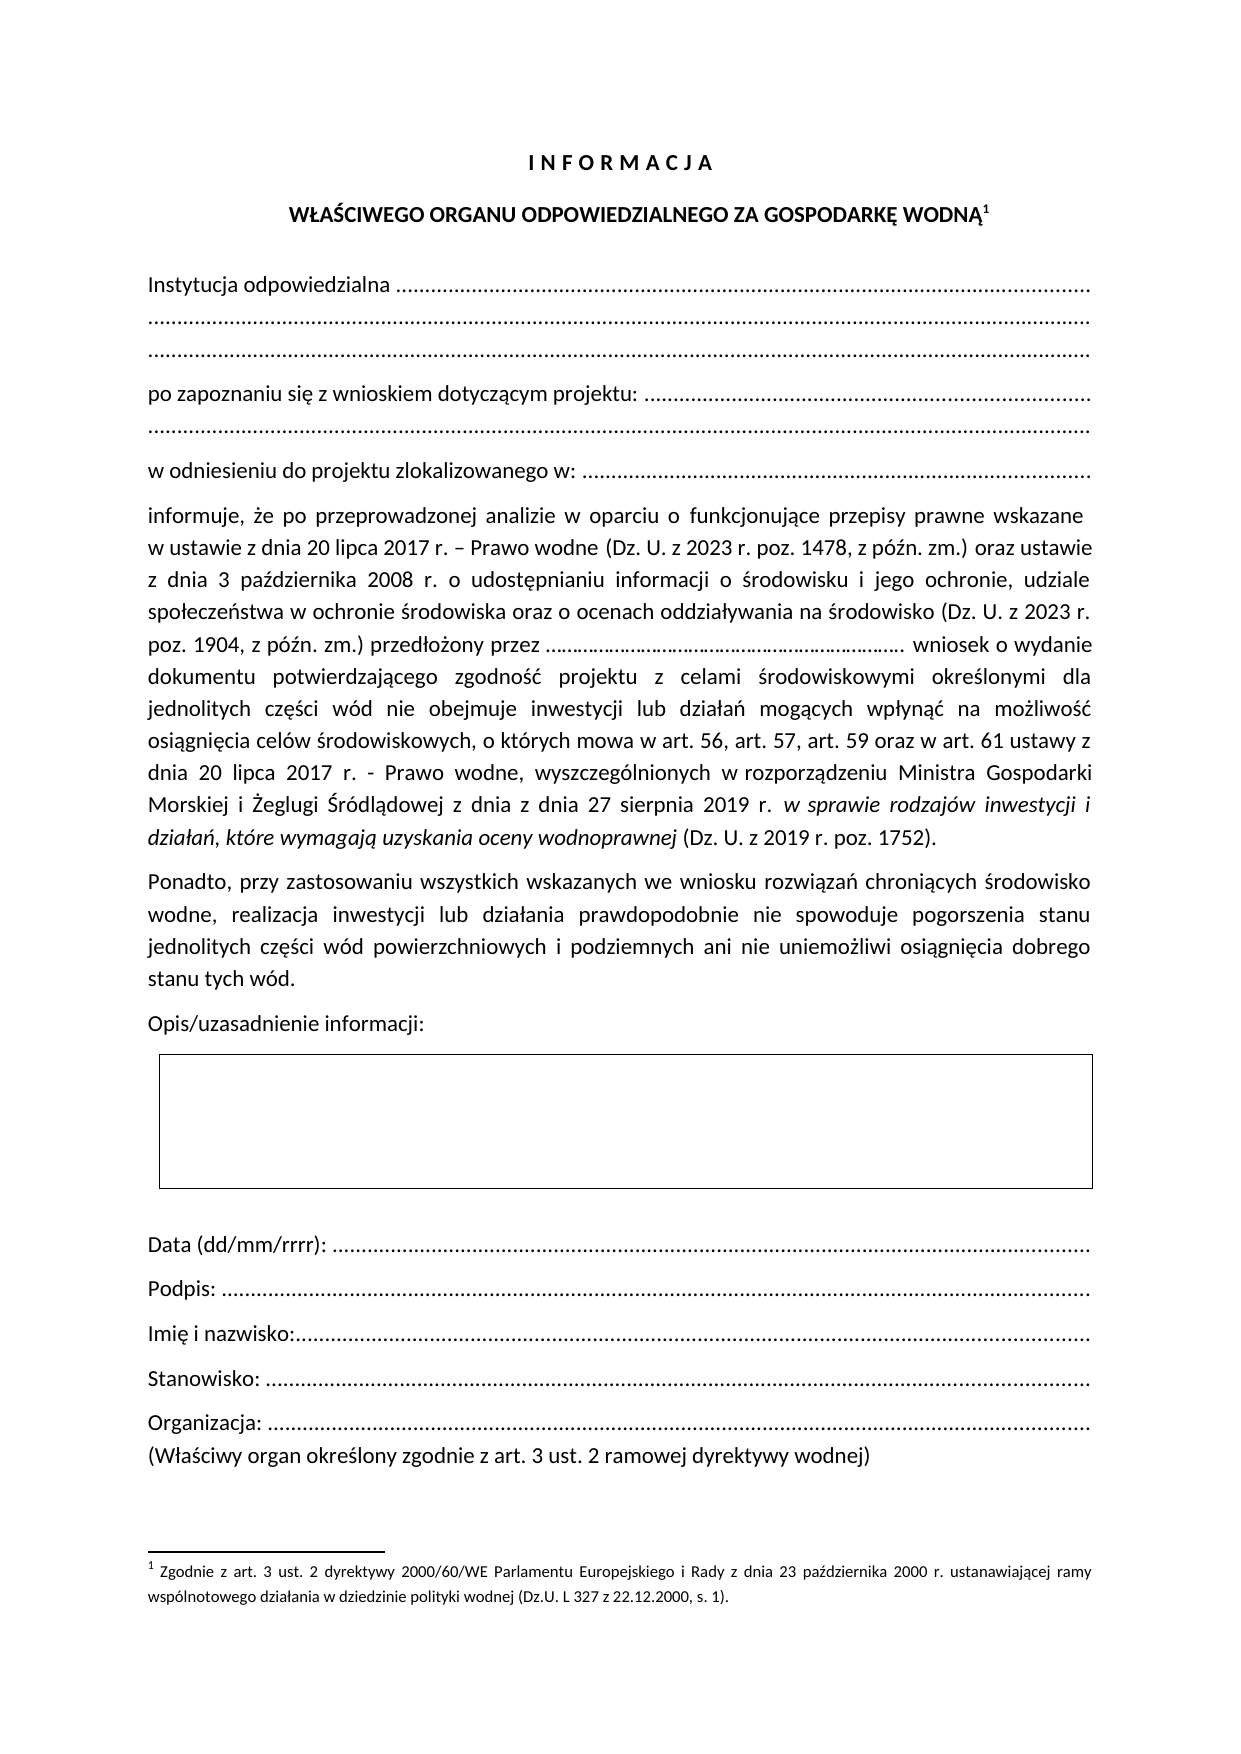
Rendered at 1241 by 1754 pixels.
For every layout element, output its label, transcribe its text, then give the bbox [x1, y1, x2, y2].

text Stanowisko: [148, 1364, 1093, 1392]
text Ponadto, przy zastosowaniu wszystkich wskazanych we wniosku rozwiązań chroniących środowisko wodne, realizacja inwestycji lub działania prawdopodobnie nie spowoduje pogorszenia stanu jednolitych części wód powierzchniowych i podziemnych ani nie uniemożliwi osiągnięcia dobrego stanu tych wód. [148, 867, 1093, 992]
text Data (dd/mm/rrrr): [148, 1230, 1093, 1258]
text po zapoznaniu się z wnioskiem dotyczącym projektu: [148, 379, 1093, 439]
text Imię i nazwisko: [148, 1319, 1093, 1347]
text Podpis: [148, 1274, 1093, 1302]
table_header [160, 1055, 1092, 1188]
text informuje, że po przeprowadzonej analizie w oparciu o funkcjonujące przepisy prawne wskazane w ustawie z dnia 20 lipca 2017 r. – Prawo wodne (Dz. U. z 2023 r. poz. 1478, z późn. zm.) oraz ustawie z dnia 3 października 2008 r. o udostępnianiu informacji o środowisku i jego ochronie, udziale społeczeństwa w ochronie środowiska oraz o ocenach oddziaływania na środowisko (Dz. U. z 2023 r. poz. 1904, z późn. zm.) przedłożony przez ………………………………………………………….. wniosek o wydanie dokumentu potwierdzającego zgodność projektu z celami środowiskowymi określonymi dla jednolitych części wód nie obejmuje inwestycji lub działań mogących wpłynąć na możliwość osiągnięcia celów środowiskowych, o których mowa w art. 56, art. 57, art. 59 oraz w art. 61 ustawy z dnia 20 lipca 2017 r. - Prawo wodne, wyszczególnionych w rozporządzeniu Ministra Gospodarki Morskiej i Żeglugi Śródlądowej z dnia z dnia 27 sierpnia 2019 r. w sprawie rodzajów inwestycji i działań, które wymagają uzyskania oceny wodnoprawnej (Dz. U. z 2019 r. poz. 1752). [148, 501, 1093, 851]
text w odniesieniu do projektu zlokalizowanego w: [148, 456, 1093, 484]
text Organizacja: (Właściwy organ określony zgodnie z art. 3 ust. 2 ramowej dyrektywy wodnej) [148, 1408, 1093, 1469]
text INFORMACJA [148, 148, 1093, 176]
text Instytucja odpowiedzialna [148, 270, 1093, 363]
subtitle właściwego organu odpowiedzialnego za gospodarkę wodną [185, 201, 1093, 229]
text Opis/uzasadnienie informacji: [148, 1009, 1093, 1037]
